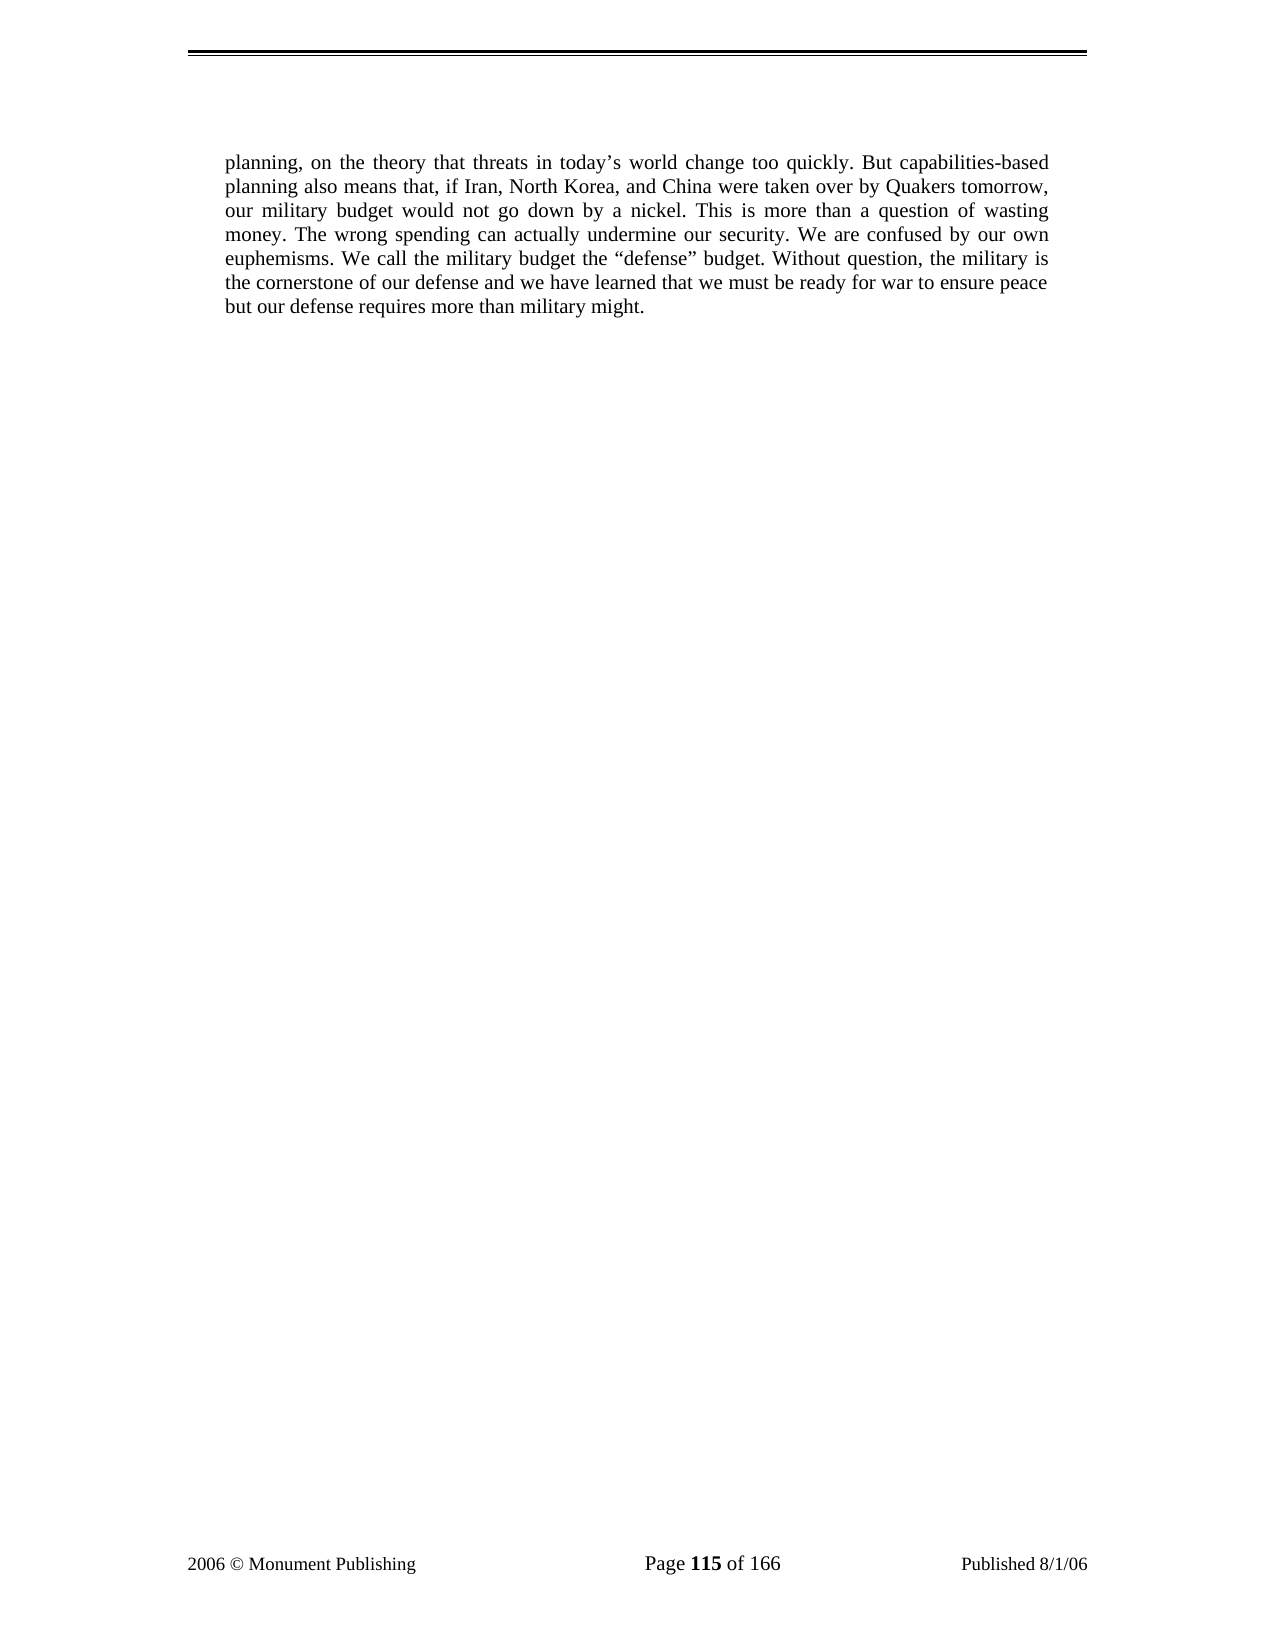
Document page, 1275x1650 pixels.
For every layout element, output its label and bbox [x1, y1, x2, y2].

text [225, 150, 1050, 318]
